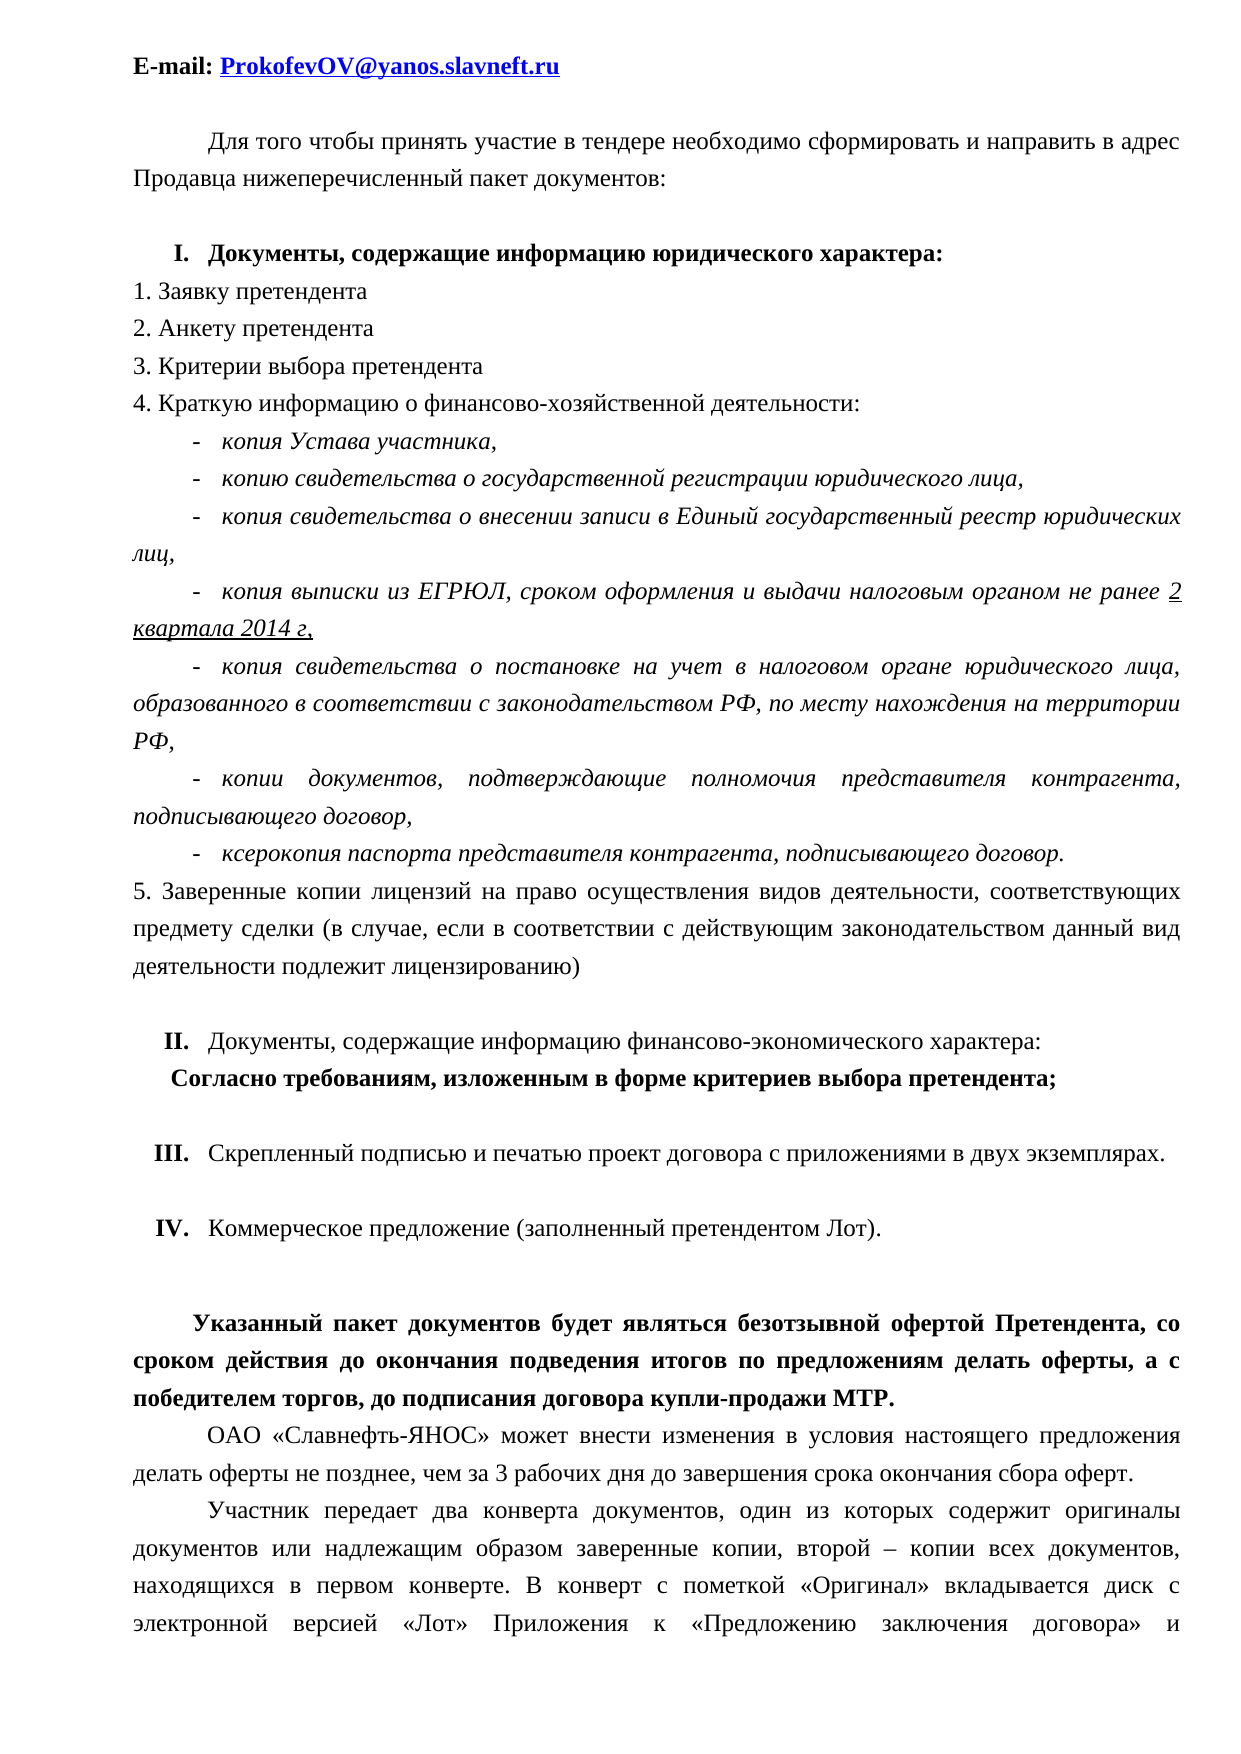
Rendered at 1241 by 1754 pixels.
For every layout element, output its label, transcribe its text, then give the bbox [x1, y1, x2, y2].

list копия выписки из ЕГРЮЛ, сроком оформления и выдачи налоговым органом не ранее 2 квартала 2014 г, [133, 569, 1181, 644]
text Для того чтобы принять участие в тендере необходимо сформировать и направить в адрес Продавца нижеперечисленный пакет документов: [133, 119, 1181, 194]
subtitle Документы, содержащие информацию юридического характера: [189, 232, 1181, 269]
list копию свидетельства о государственной регистрации юридического лица, [133, 457, 1181, 494]
list копии документов, подтверждающие полномочия представителя контрагента, подписывающего договор, [133, 757, 1181, 832]
subtitle 3. Критерии выбора претендента [133, 344, 1181, 382]
subtitle 5. Заверенные копии лицензий на право осуществления видов деятельности, соответствующих предмету сделки (в случае, если в соответствии с действующим законодательством данный вид деятельности подлежит лицензированию) [133, 869, 1181, 982]
list ксерокопия паспорта представителя контрагента, подписывающего договор. [133, 832, 1181, 869]
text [133, 1489, 1181, 1639]
subtitle Коммерческое предложение (заполненный претендентом Лот). [189, 1207, 1181, 1244]
subtitle Документы, содержащие информацию финансово-экономического характера: [189, 1019, 1181, 1057]
list копия свидетельства о внесении записи в Единый государственный реестр юридических лиц, [133, 494, 1181, 569]
subtitle Согласно требованиям, изложенным в форме критериев выбора претендента; [170, 1057, 1181, 1094]
list копия Устава участника, [133, 419, 1181, 457]
subtitle Указанный пакет документов будет являться безотзывной офертой Претендента, со сроком действия до окончания подведения итогов по предложениям делать оферты, а с победителем торгов, до подписания договора купли-продажи МТР. [133, 1301, 1181, 1414]
subtitle 1. Заявку претендента [133, 269, 1181, 307]
subtitle Скрепленный подписью и печатью проект договора с приложениями в двух экземплярах. [189, 1132, 1181, 1169]
text 4. Краткую информацию о финансово-хозяйственной деятельности: [133, 382, 1181, 419]
text ОАО «Славнефть-ЯНОС» может внести изменения в условия настоящего предложения делать оферты не позднее, чем за 3 рабочих дня до завершения срока окончания сбора оферт. [133, 1414, 1181, 1489]
text E-mail: ProkofevOV@yanos.slavneft.ru [133, 44, 1181, 82]
subtitle 2. Анкету претендента [133, 307, 1181, 344]
list копия свидетельства о постановке на учет в налоговом органе юридического лица, образованного в соответствии с законодательством РФ, по месту нахождения на территории РФ, [133, 644, 1181, 757]
